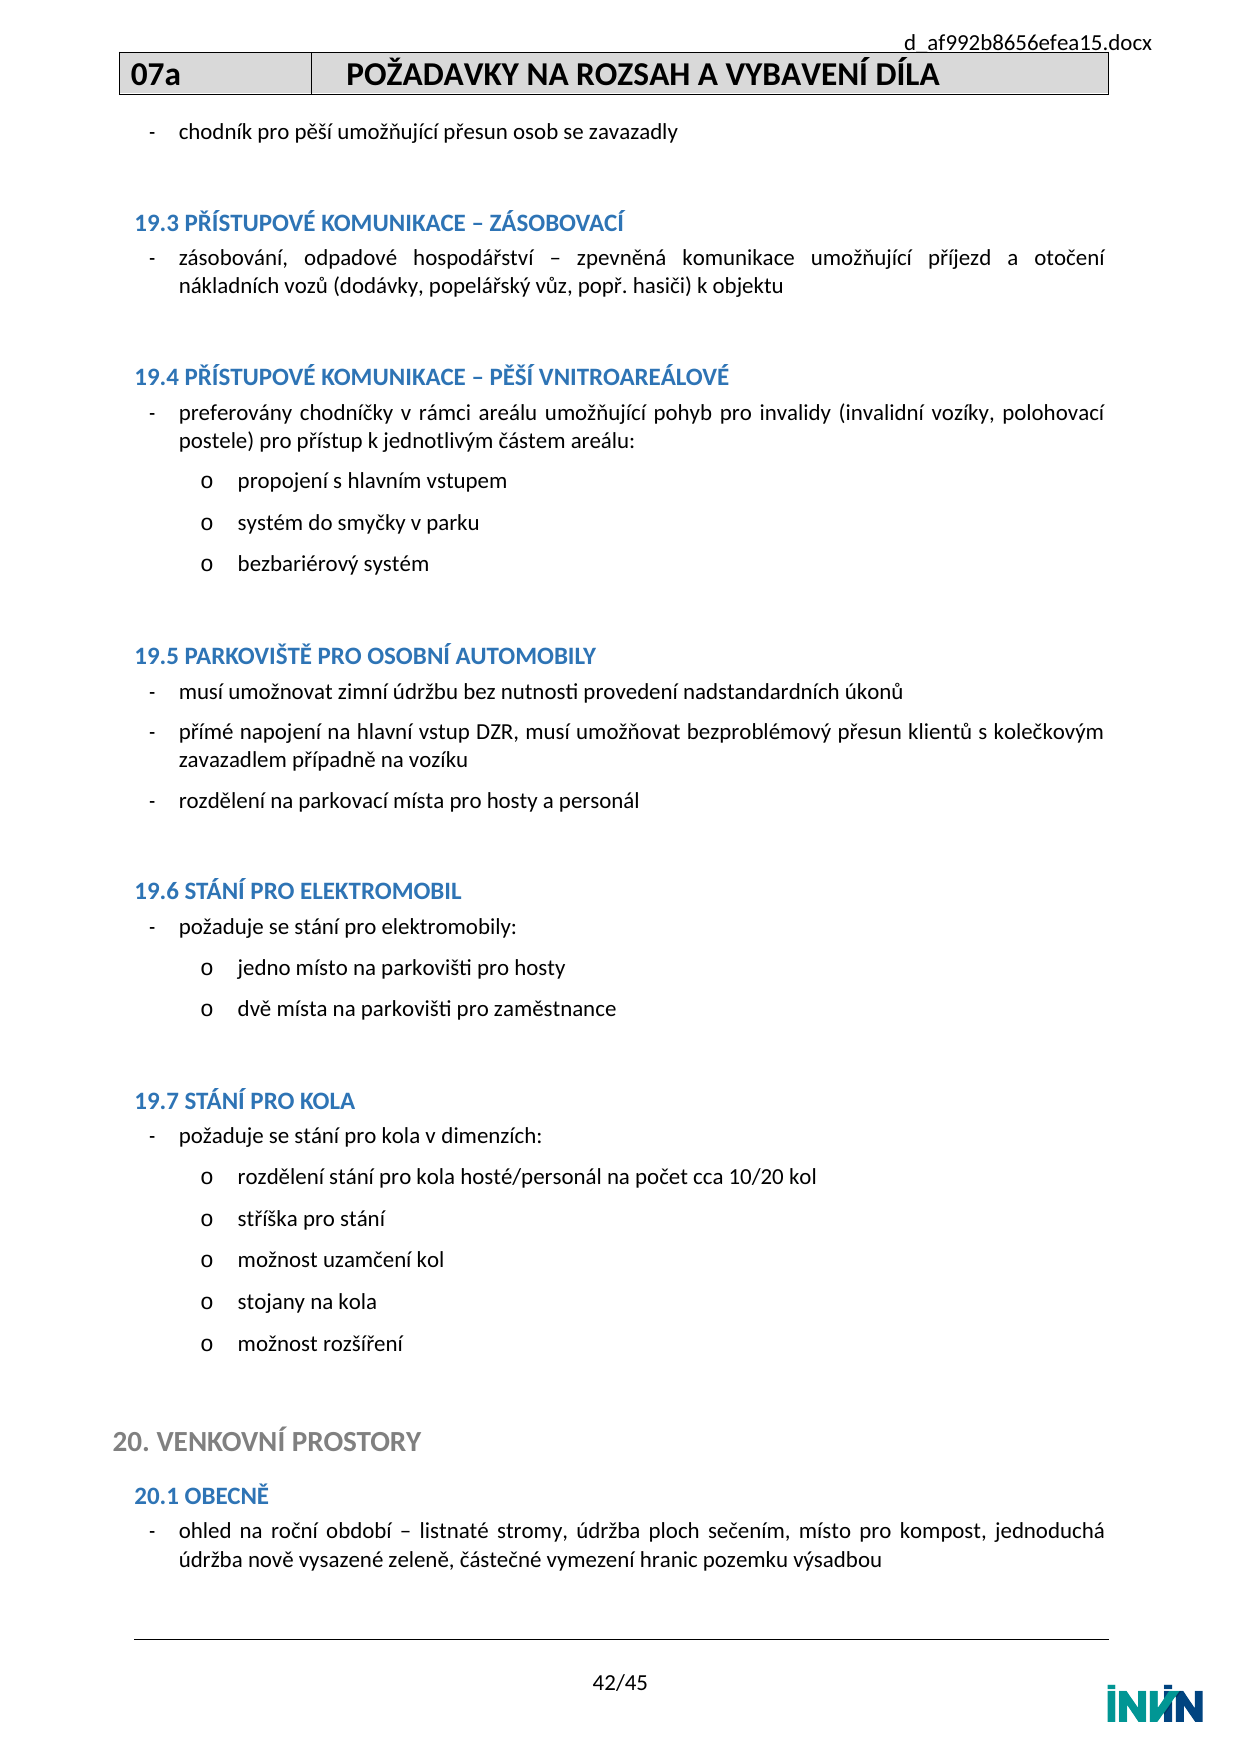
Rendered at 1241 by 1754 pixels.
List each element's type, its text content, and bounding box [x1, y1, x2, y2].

list zásobování, odpadové hospodářství – zpevněná komunikace umožňující příjezd a otočení nákladních vozů (dodávky, popelářský vůz, popř. hasiči) k objektu [149, 243, 1106, 299]
list stříška pro stání [200, 1204, 1106, 1233]
list dvě místa na parkovišti pro zaměstnance [200, 994, 1106, 1023]
list propojení s hlavním vstupem [200, 466, 1106, 495]
list ohled na roční období – listnaté stromy, údržba ploch sečením, místo pro kompost, jednoduchá údržba nově vysazené zeleně, částečné vymezení hranic pozemku výsadbou [149, 1517, 1106, 1573]
list jedno místo na parkovišti pro hosty [200, 953, 1106, 982]
list přímé napojení na hlavní vstup DZR, musí umožňovat bezproblémový přesun klientů s kolečkovým zavazadlem případně na vozíku [149, 717, 1106, 773]
list chodník pro pěší umožňující přesun osob se zavazadly [149, 117, 1106, 145]
list systém do smyčky v parku [200, 508, 1106, 537]
list musí umožnovat zimní údržbu bez nutnosti provedení nadstandardních úkonů [149, 677, 1106, 705]
list preferovány chodníčky v rámci areálu umožňující pohyb pro invalidy (invalidní vozíky, polohovací postele) pro přístup k jednotlivým částem areálu: [149, 398, 1106, 454]
list požaduje se stání pro elektromobily: [149, 912, 1106, 940]
subtitle 19.7 STÁNÍ PRO KOLA [134, 1085, 1165, 1115]
list požaduje se stání pro kola v dimenzích: [149, 1122, 1106, 1149]
list rozdělení na parkovací místa pro hosty a personál [149, 786, 1106, 814]
list možnost uzamčení kol [200, 1245, 1106, 1274]
subtitle 19.5 PARKOVIŠTĚ PRO OSOBNÍ AUTOMOBILY [134, 640, 1165, 671]
subtitle 20. VENKOVNÍ PROSTORY [112, 1423, 1165, 1459]
list možnost rozšíření [200, 1329, 1106, 1358]
subtitle 19.4 PŘÍSTUPOVÉ KOMUNIKACE – PĚŠÍ VNITROAREÁLOVÉ [134, 361, 1165, 391]
list rozdělení stání pro kola hosté/personál na počet cca 10/20 kol [200, 1162, 1106, 1191]
picture [1107, 1684, 1203, 1722]
list stojany na kola [200, 1287, 1106, 1316]
subtitle 19.6 STÁNÍ PRO ELEKTROMOBIL [134, 875, 1165, 906]
subtitle 20.1 OBECNĚ [134, 1480, 1165, 1510]
subtitle 19.3 PŘÍSTUPOVÉ KOMUNIKACE – ZÁSOBOVACÍ [134, 207, 1165, 237]
list bezbariérový systém [200, 549, 1106, 579]
